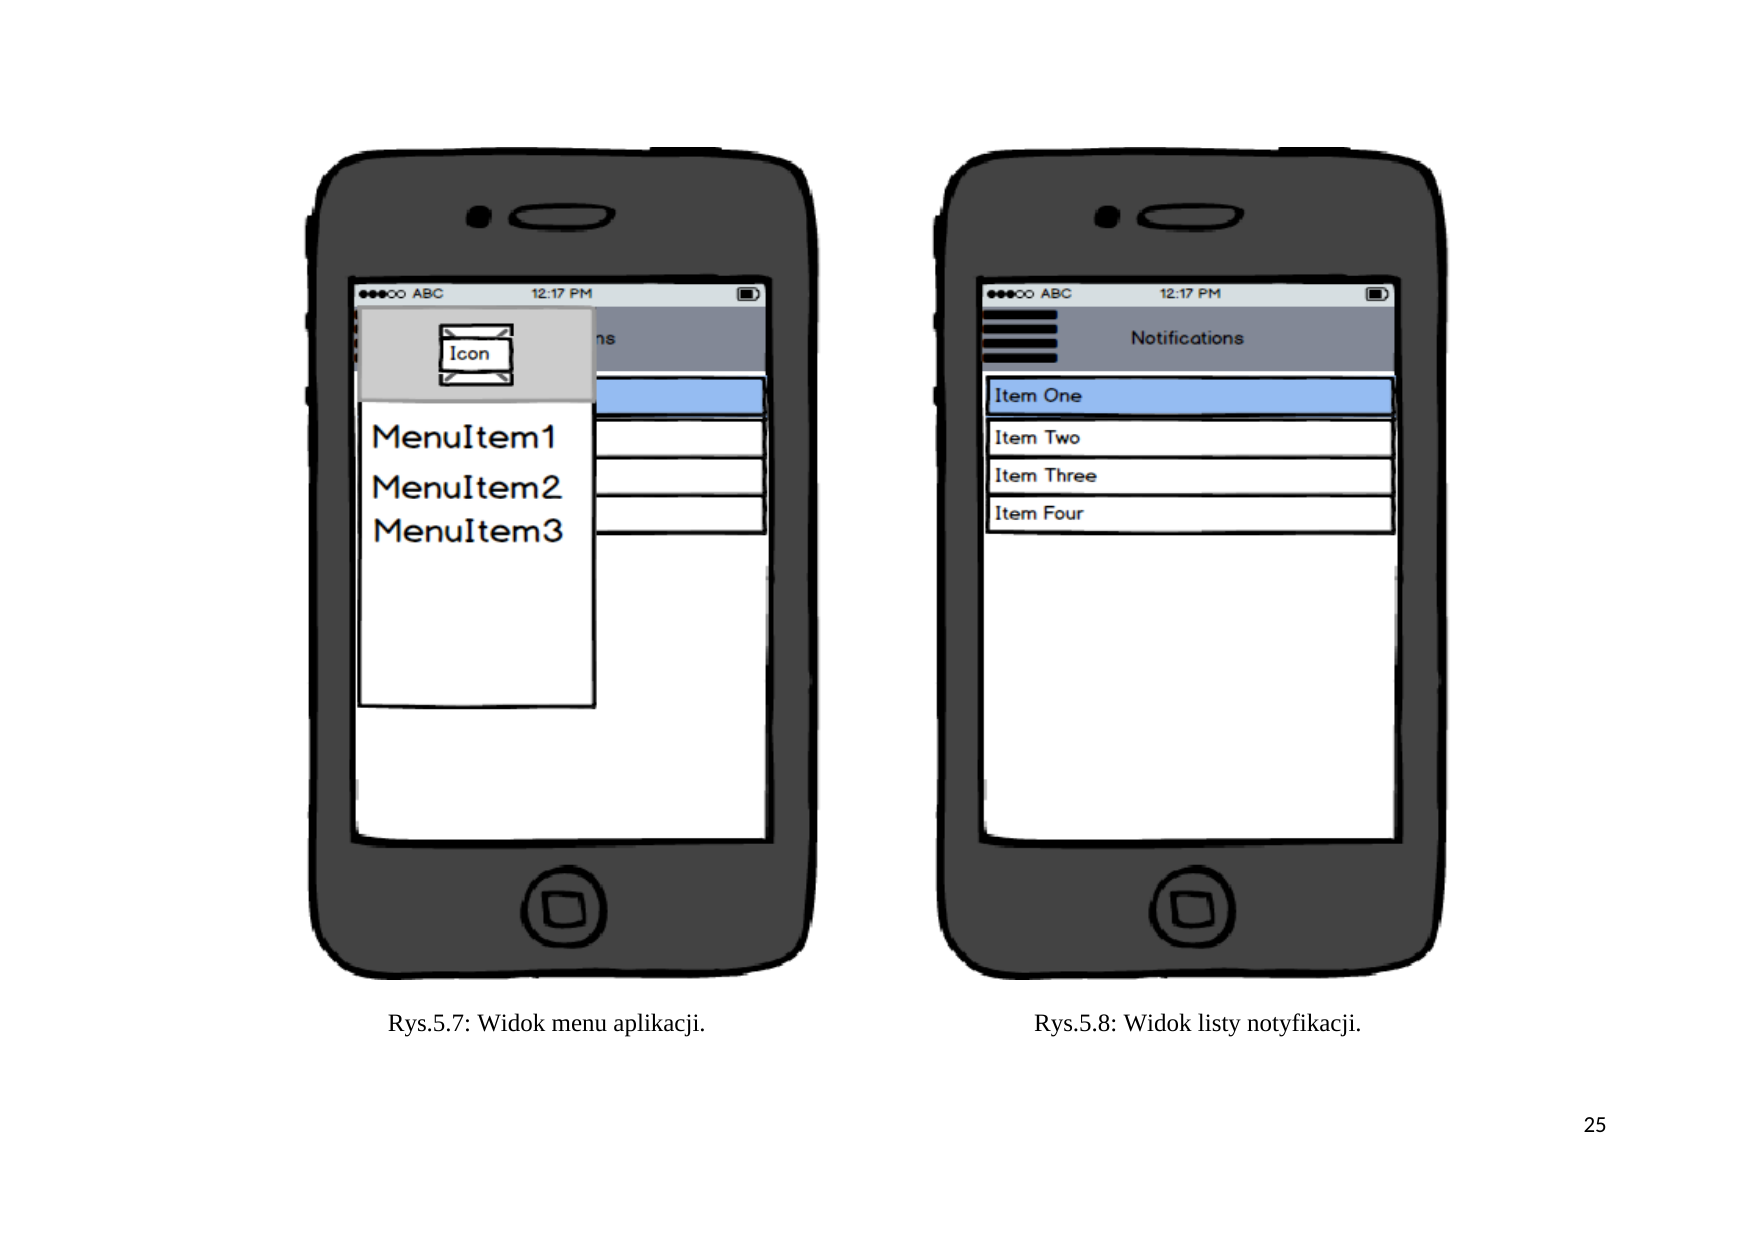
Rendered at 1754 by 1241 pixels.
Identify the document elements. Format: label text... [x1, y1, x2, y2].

picture [248, 147, 1506, 980]
text Rys.5.7: Widok menu aplikacji. Rys.5.8: Widok listy notyfikacji. [369, 1008, 1606, 1037]
